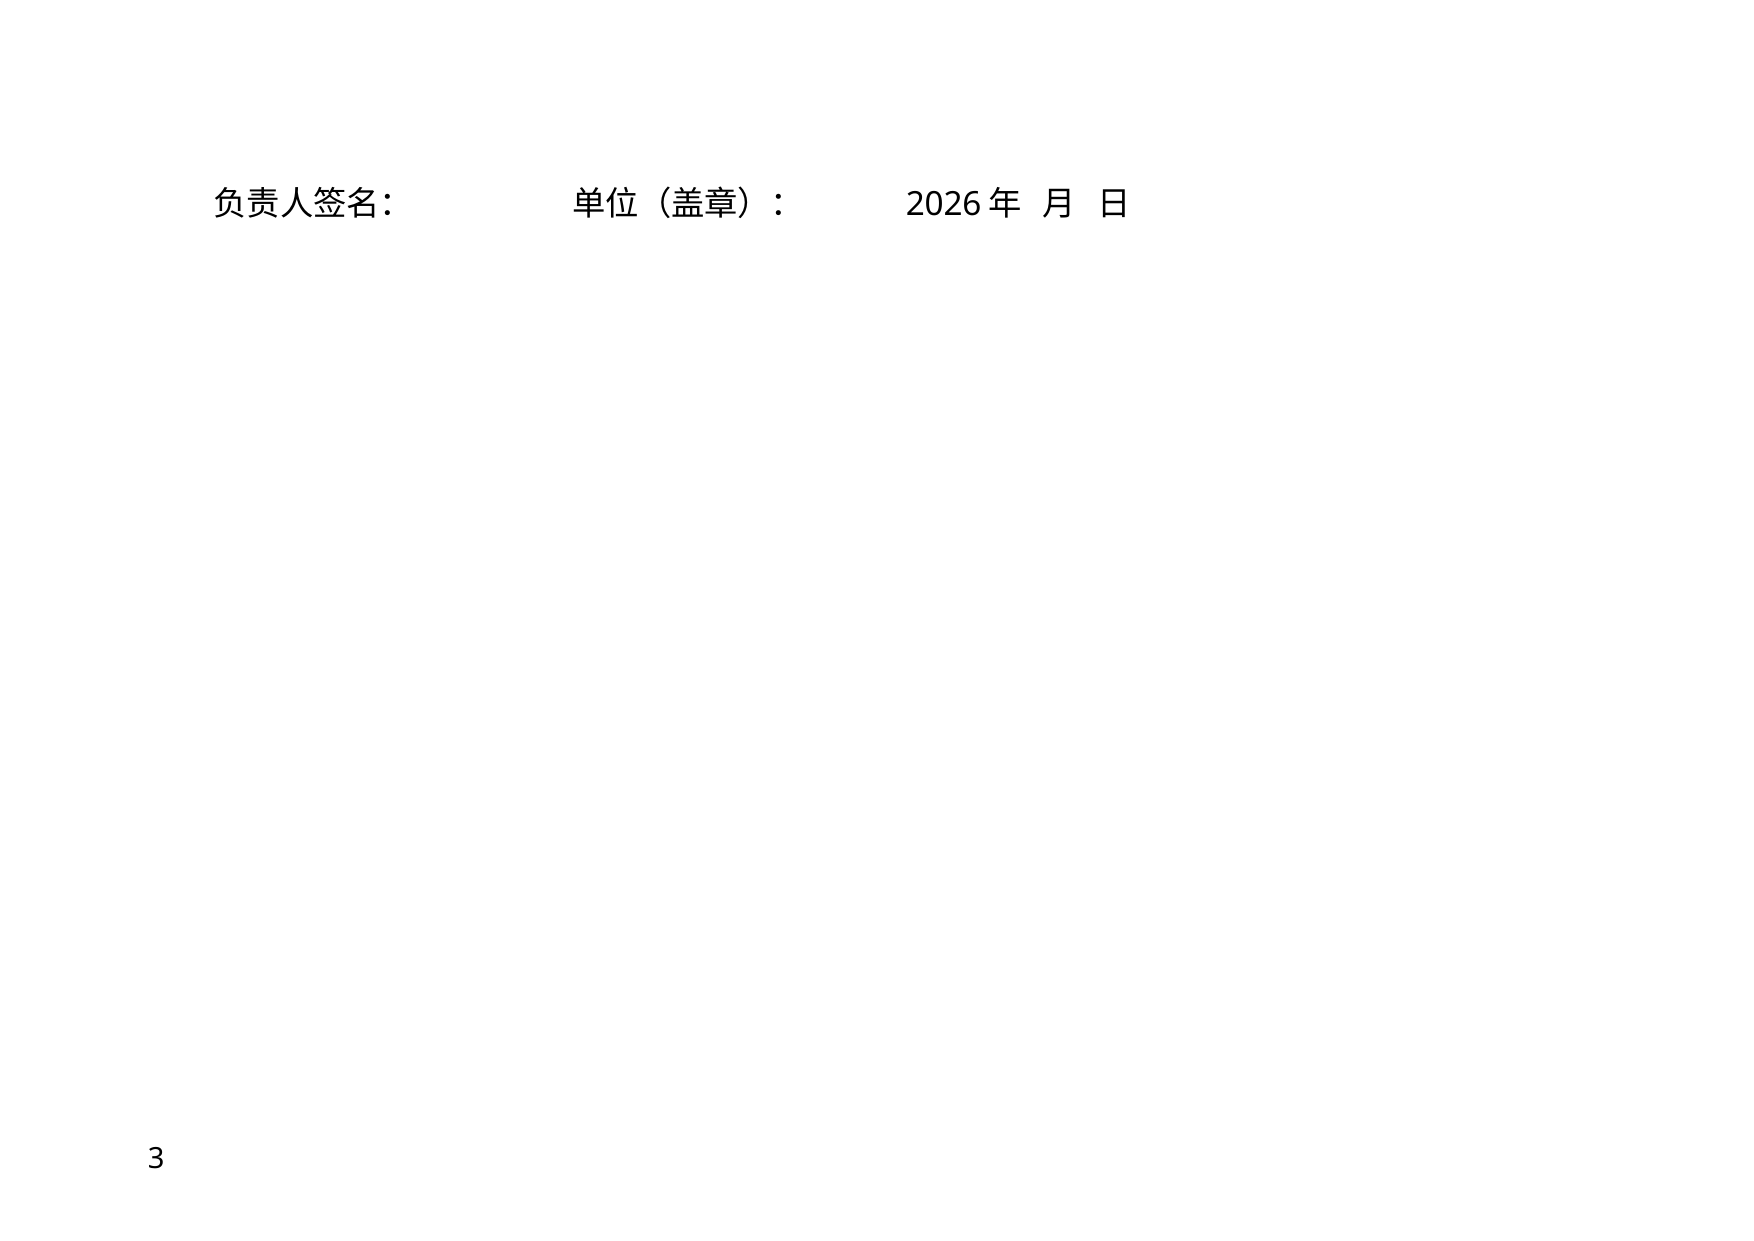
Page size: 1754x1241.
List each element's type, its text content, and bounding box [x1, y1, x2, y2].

text 负责人签名： 单位（盖章）： 2026年 月 日 [148, 168, 1553, 233]
